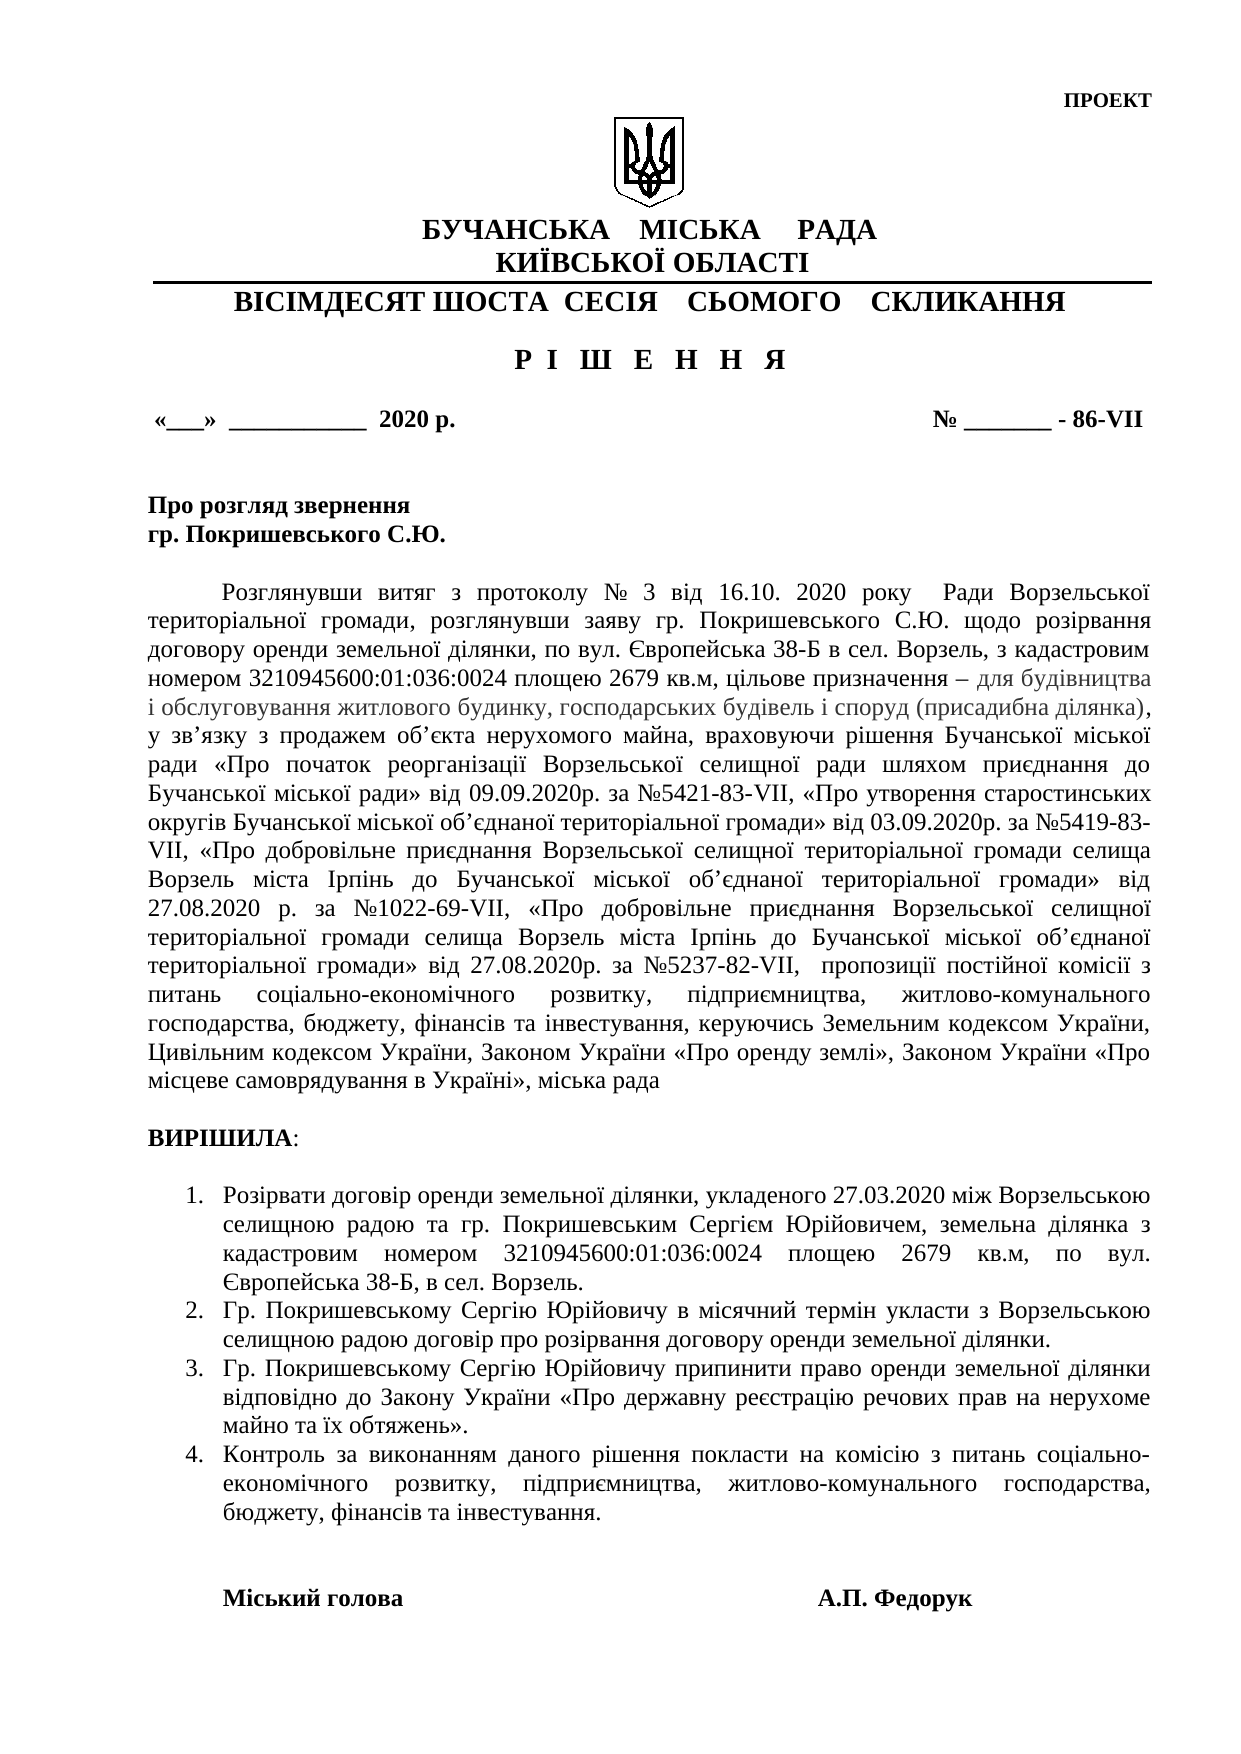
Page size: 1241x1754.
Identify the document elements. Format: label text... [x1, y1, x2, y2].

subtitle КИЇВСЬКОЇ ОБЛАСТІ [153, 245, 1152, 281]
list Розірвати договір оренди земельної ділянки, укладеного 27.03.2020 між Ворзельською селищною радою та гр. Покришевським Сергієм Юрійовичем, земельна ділянка з кадастровим номером 3210945600:01:036:0024 площею 2679 кв.м, по вул. Європейська 38-Б, в сел. Ворзель. [185, 1180, 1152, 1295]
subtitle «___» ___________ 2020 р. № _______ - 86-VII [148, 404, 1152, 433]
text гр. Покришевського С.Ю. [148, 519, 1152, 548]
text ВИРІШИЛА: [148, 1123, 1152, 1152]
text Про розгляд звернення [148, 490, 1152, 519]
list Гр. Покришевському Сергію Юрійовичу припинити право оренди земельної ділянки відповідно до Закону України «Про державну реєстрацію речових прав на нерухоме майно та їх обтяжень». [185, 1353, 1152, 1439]
text Розглянувши витяг з протоколу № 3 від 16.10. 2020 року Ради Ворзельської територіальної громади, розглянувши заяву гр. Покришевського С.Ю. щодо розірвання договору оренди земельної ділянки, по вул. Європейська 38-Б в сел. Ворзель, з кадастровим номером 3210945600:01:036:0024 площею 2679 кв.м, цільове призначення – для будівництва і обслуговування житлового будинку, господарських будівель і споруд (присадибна ділянка), у зв’язку з продажем об’єкта нерухомого майна, враховуючи рішення Бучанської міської ради «Про початок реорганізації Ворзельської селищної ради шляхом приєднання до Бучанської міської ради» від 09.09.2020р. за №5421-83-VII, «Про утворення старостинських округів Бучанської міської об’єднаної територіальної громади» від 03.09.2020р. за №5419-83-VII, «Про добровільне приєднання Ворзельської селищної територіальної громади селища Ворзель міста Ірпінь до Бучанської міської об’єднаної територіальної громади» від 27.08.2020 р. за №1022-69-VII, «Про добровільне приєднання Ворзельської селищної територіальної громади селища Ворзель міста Ірпінь до Бучанської міської об’єднаної територіальної громади» від 27.08.2020р. за №5237-82-VII, пропозиції постійної комісії з питань соціально-економічного розвитку, підприємництва, житлово-комунального господарства, бюджету, фінансів та інвестування, керуючись Земельним кодексом України, Цивільним кодексом України, Законом України «Про оренду землі», Законом України «Про місцеве самоврядування в Україні», міська рада [148, 692, 1152, 1094]
text БУЧАНСЬКА МІСЬКА РАДА [148, 212, 1152, 245]
subtitle Міський голова А.П. Федорук [148, 1583, 1152, 1612]
text ВІСІМДЕСЯТ ШОСТА СЕСІЯ СЬОМОГО СКЛИКАННЯ [148, 284, 1152, 318]
subtitle Р І Ш Е Н Н Я [148, 342, 1152, 375]
subtitle ПРОЕКТ [148, 88, 1152, 112]
list Гр. Покришевському Сергію Юрійовичу в місячний термін укласти з Ворзельською селищною радою договір про розірвання договору оренди земельної ділянки. [185, 1295, 1152, 1353]
list Контроль за виконанням даного рішення покласти на комісію з питань соціально-економічного розвитку, підприємництва, житлово-комунального господарства, бюджету, фінансів та інвестування. [185, 1439, 1152, 1525]
text Розглянувши витяг з протоколу № 3 від 16.10. 2020 року Ради Ворзельської територіальної громади, розглянувши заяву гр. Покришевського С.Ю. щодо розірвання договору оренди земельної ділянки, по вул. Європейська 38-Б в сел. Ворзель, з кадастровим номером 3210945600:01:036:0024 площею 2679 кв.м, цільове призначення – для будівництва і обслуговування житлового будинку, господарських будівель і споруд (присадибна ділянка), у зв’язку з продажем об’єкта нерухомого майна, враховуючи рішення Бучанської міської ради «Про початок реорганізації Ворзельської селищної ради шляхом приєднання до Бучанської міської ради» від 09.09.2020р. за №5421-83-VII, «Про утворення старостинських округів Бучанської міської об’єднаної територіальної громади» від 03.09.2020р. за №5419-83-VII, «Про добровільне приєднання Ворзельської селищної територіальної громади селища Ворзель міста Ірпінь до Бучанської міської об’єднаної територіальної громади» від 27.08.2020 р. за №1022-69-VII, «Про добровільне приєднання Ворзельської селищної територіальної громади селища Ворзель міста Ірпінь до Бучанської міської об’єднаної територіальної громади» від 27.08.2020р. за №5237-82-VII, пропозиції постійної комісії з питань соціально-економічного розвитку, підприємництва, житлово-комунального господарства, бюджету, фінансів та інвестування, керуючись Земельним кодексом України, Цивільним кодексом України, Законом України «Про оренду землі», Законом України «Про місцеве самоврядування в Україні», міська рада [148, 577, 1152, 692]
